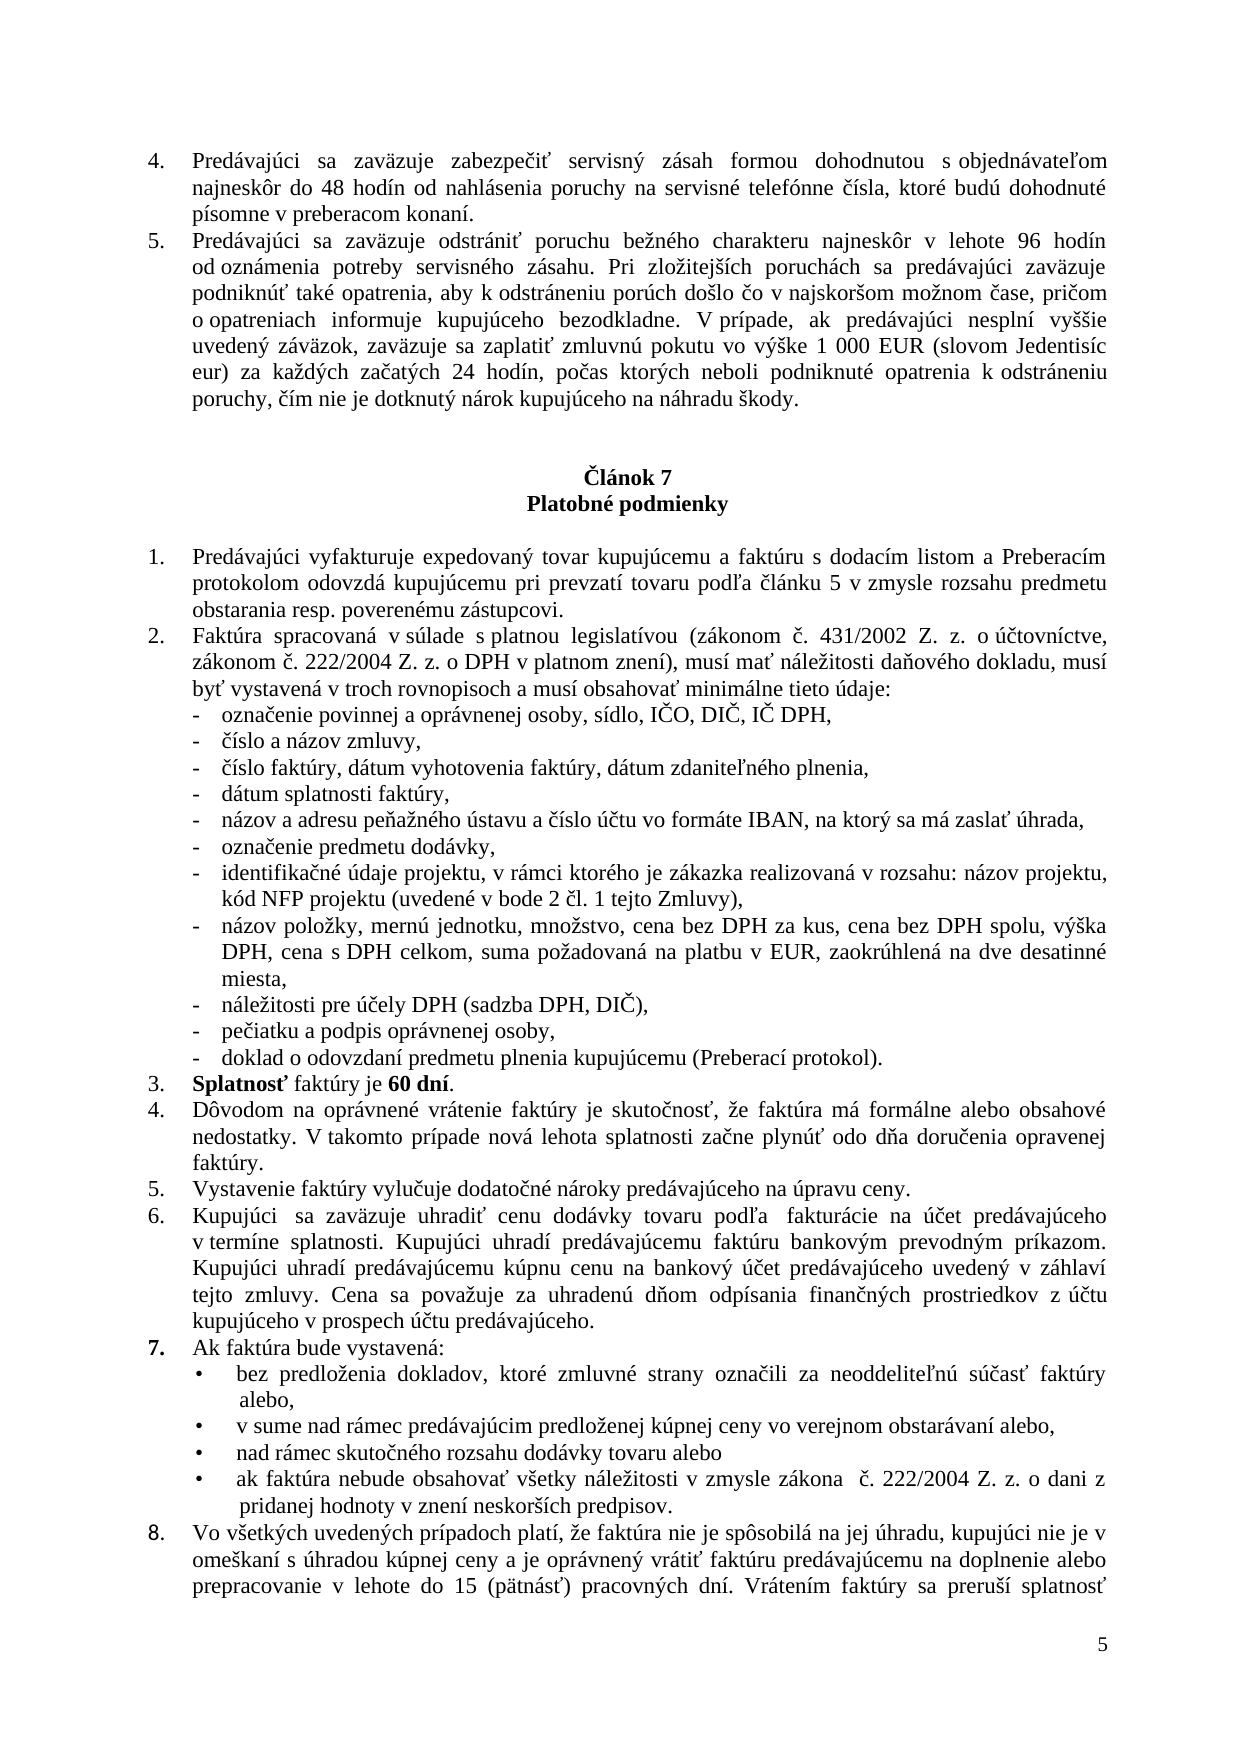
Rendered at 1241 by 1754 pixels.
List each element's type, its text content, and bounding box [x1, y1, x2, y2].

text 6. Kupujúci sa zaväzuje uhradiť cenu dodávky tovaru podľa fakturácie na účet predávajúceho v termíne splatnosti. Kupujúci uhradí predávajúcemu faktúru bankovým prevodným príkazom. Kupujúci uhradí predávajúcemu kúpnu cenu na bankový účet predávajúceho uvedený v záhlaví tejto zmluvy. Cena sa považuje za uhradenú dňom odpísania finančných prostriedkov z účtu kupujúceho v prospech účtu predávajúceho. [148, 1202, 1107, 1333]
text - pečiatku a podpis oprávnenej osoby, [192, 1017, 1107, 1044]
text - doklad o odovzdaní predmetu plnenia kupujúcemu (Preberací protokol). [192, 1044, 1107, 1070]
text - označenie povinnej a oprávnenej osoby, sídlo, IČO, DIČ, IČ DPH, [192, 701, 1107, 727]
text 2. Faktúra spracovaná v súlade s platnou legislatívou (zákonom č. 431/2002 Z. z. o účtovníctve, zákonom č. 222/2004 Z. z. o DPH v platnom znení), musí mať náležitosti daňového dokladu, musí byť vystavená v troch rovnopisoch a musí obsahovať minimálne tieto údaje: [148, 622, 1107, 701]
text - náležitosti pre účely DPH (sadzba DPH, DIČ), [192, 991, 1107, 1017]
text • ak faktúra nebude obsahovať všetky náležitosti v zmysle zákona č. 222/2004 Z. z. o dani z pridanej hodnoty v znení neskorších predpisov. [195, 1465, 1107, 1518]
text - názov položky, mernú jednotku, množstvo, cena bez DPH za kus, cena bez DPH spolu, výška DPH, cena s DPH celkom, suma požadovaná na platbu v EUR, zaokrúhlená na dve desatinné miesta, [192, 912, 1107, 991]
text 7. Ak faktúra bude vystavená: [148, 1333, 1107, 1360]
text 3. Splatnosť faktúry je 60 dní. [148, 1070, 1107, 1096]
text 4. Predávajúci sa zaväzuje zabezpečiť servisný zásah formou dohodnutou s objednávateľom najneskôr do 48 hodín od nahlásenia poruchy na servisné telefónne čísla, ktoré budú dohodnuté písomne v preberacom konaní. [148, 148, 1107, 227]
text - názov a adresu peňažného ústavu a číslo účtu vo formáte IBAN, na ktorý sa má zaslať úhrada, [192, 806, 1107, 833]
text - číslo faktúry, dátum vyhotovenia faktúry, dátum zdaniteľného plnenia, [192, 754, 1107, 780]
text - označenie predmetu dodávky, [192, 833, 1107, 859]
text 5. Vystavenie faktúry vylučuje dodatočné nároky predávajúceho na úpravu ceny. [148, 1175, 1107, 1202]
text - identifikačné údaje projektu, v rámci ktorého je zákazka realizovaná v rozsahu: názov projektu, kód NFP projektu (uvedené v bode 2 čl. 1 tejto Zmluvy), [192, 859, 1107, 912]
text 5. Predávajúci sa zaväzuje odstrániť poruchu bežného charakteru najneskôr v lehote 96 hodín od oznámenia potreby servisného zásahu. Pri zložitejších poruchách sa predávajúci zaväzuje podniknúť také opatrenia, aby k odstráneniu porúch došlo čo v najskoršom možnom čase, pričom o opatreniach informuje kupujúceho bezodkladne. V prípade, ak predávajúci nesplní vyššie uvedený záväzok, zaväzuje sa zaplatiť zmluvnú pokutu vo výške 1 000 EUR (slovom Jedentisíc eur) za každých začatých 24 hodín, počas ktorých neboli podniknuté opatrenia k odstráneniu poruchy, čím nie je dotknutý nárok kupujúceho na náhradu škody. [148, 227, 1107, 411]
text Článok 7 [148, 464, 1107, 490]
text - číslo a názov zmluvy, [192, 727, 1107, 754]
text - dátum splatnosti faktúry, [192, 780, 1107, 806]
text • v sume nad rámec predávajúcim predloženej kúpnej ceny vo verejnom obstarávaní alebo, [195, 1413, 1107, 1439]
text 1. Predávajúci vyfakturuje expedovaný tovar kupujúcemu a faktúru s dodacím listom a Preberacím protokolom odovzdá kupujúcemu pri prevzatí tovaru podľa článku 5 v zmysle rozsahu predmetu obstarania resp. poverenému zástupcovi. [148, 543, 1107, 622]
text Platobné podmienky [148, 490, 1107, 517]
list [148, 1518, 1107, 1599]
text • bez predloženia dokladov, ktoré zmluvné strany označili za neoddeliteľnú súčasť faktúry alebo, [195, 1360, 1107, 1413]
text 4. Dôvodom na oprávnené vrátenie faktúry je skutočnosť, že faktúra má formálne alebo obsahové nedostatky. V takomto prípade nová lehota splatnosti začne plynúť odo dňa doručenia opravenej faktúry. [148, 1096, 1107, 1175]
text • nad rámec skutočného rozsahu dodávky tovaru alebo [195, 1439, 1107, 1465]
